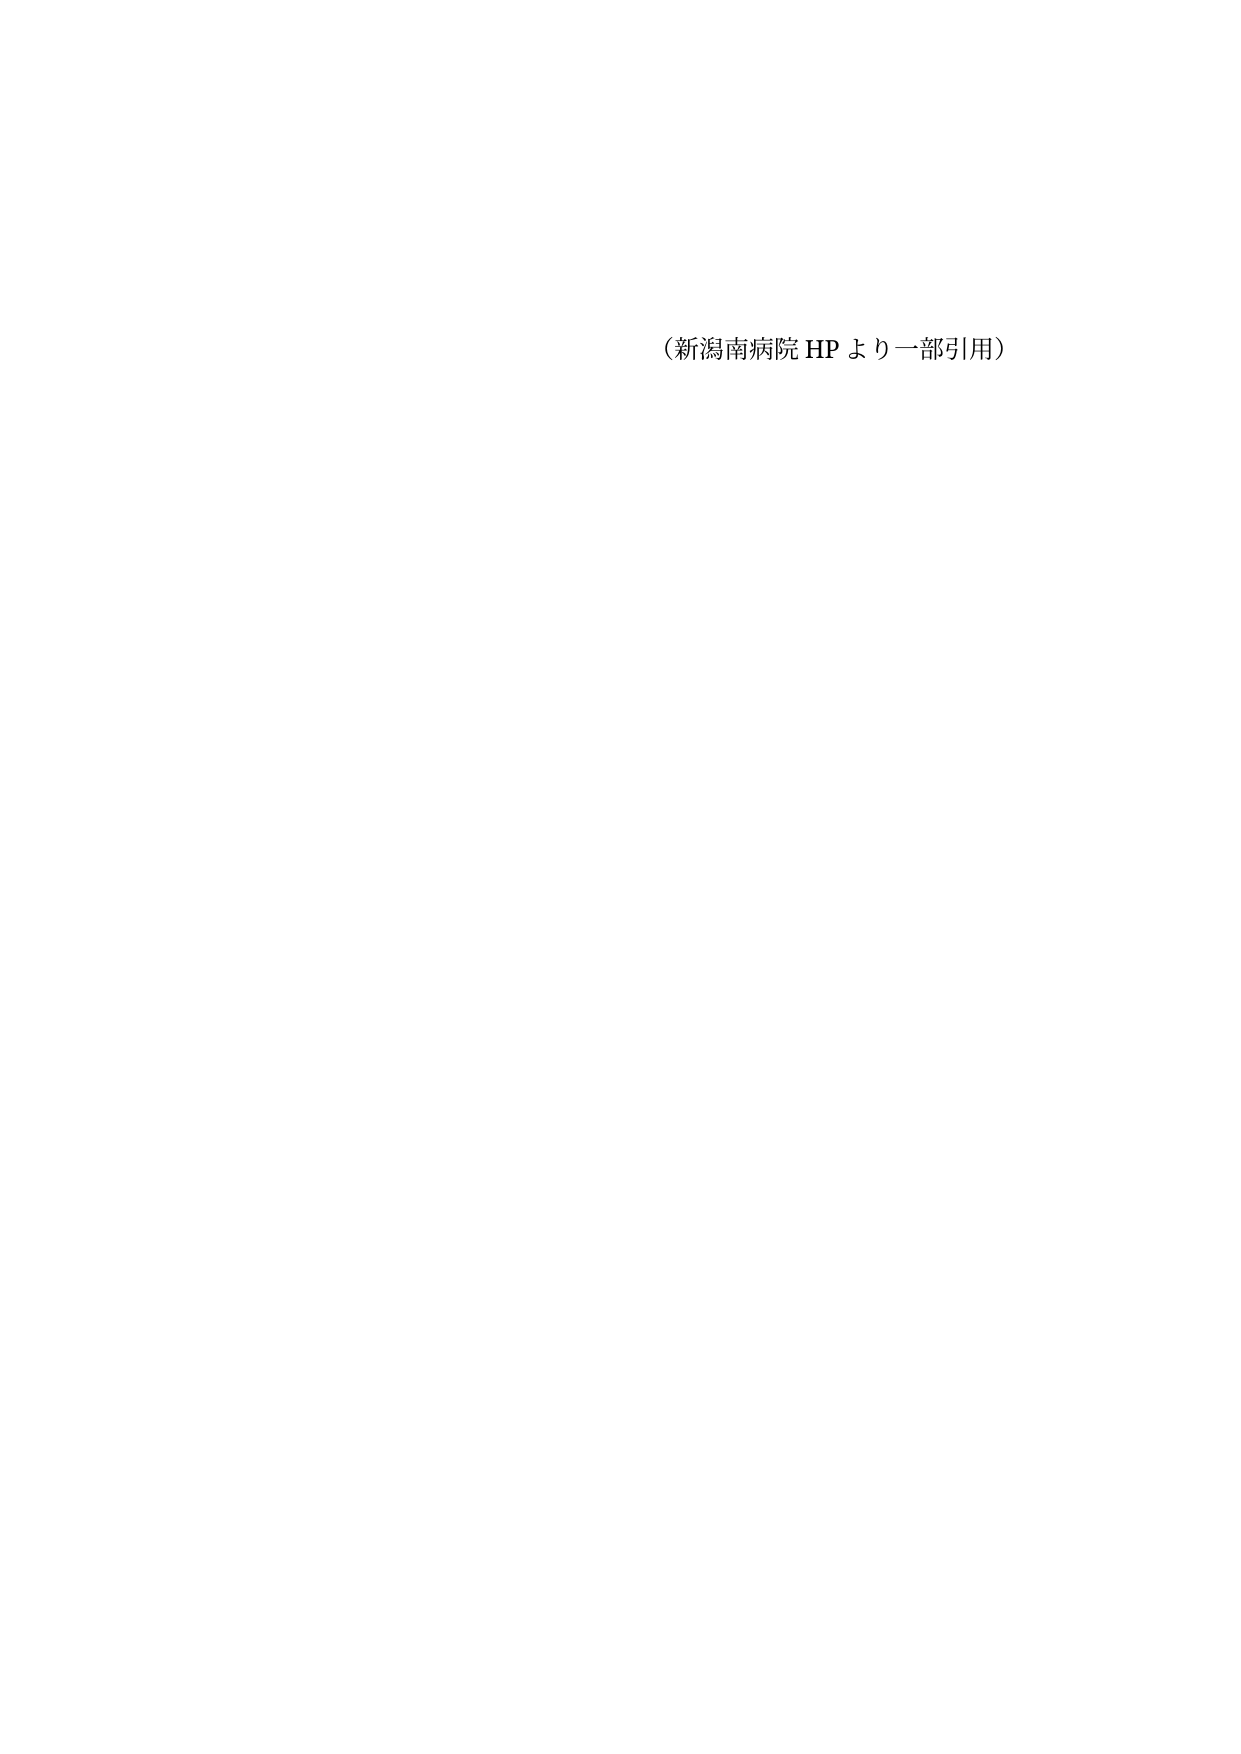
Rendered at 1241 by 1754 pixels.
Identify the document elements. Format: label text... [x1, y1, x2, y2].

text （新潟南病院HPより一部引用） [221, 329, 1019, 367]
